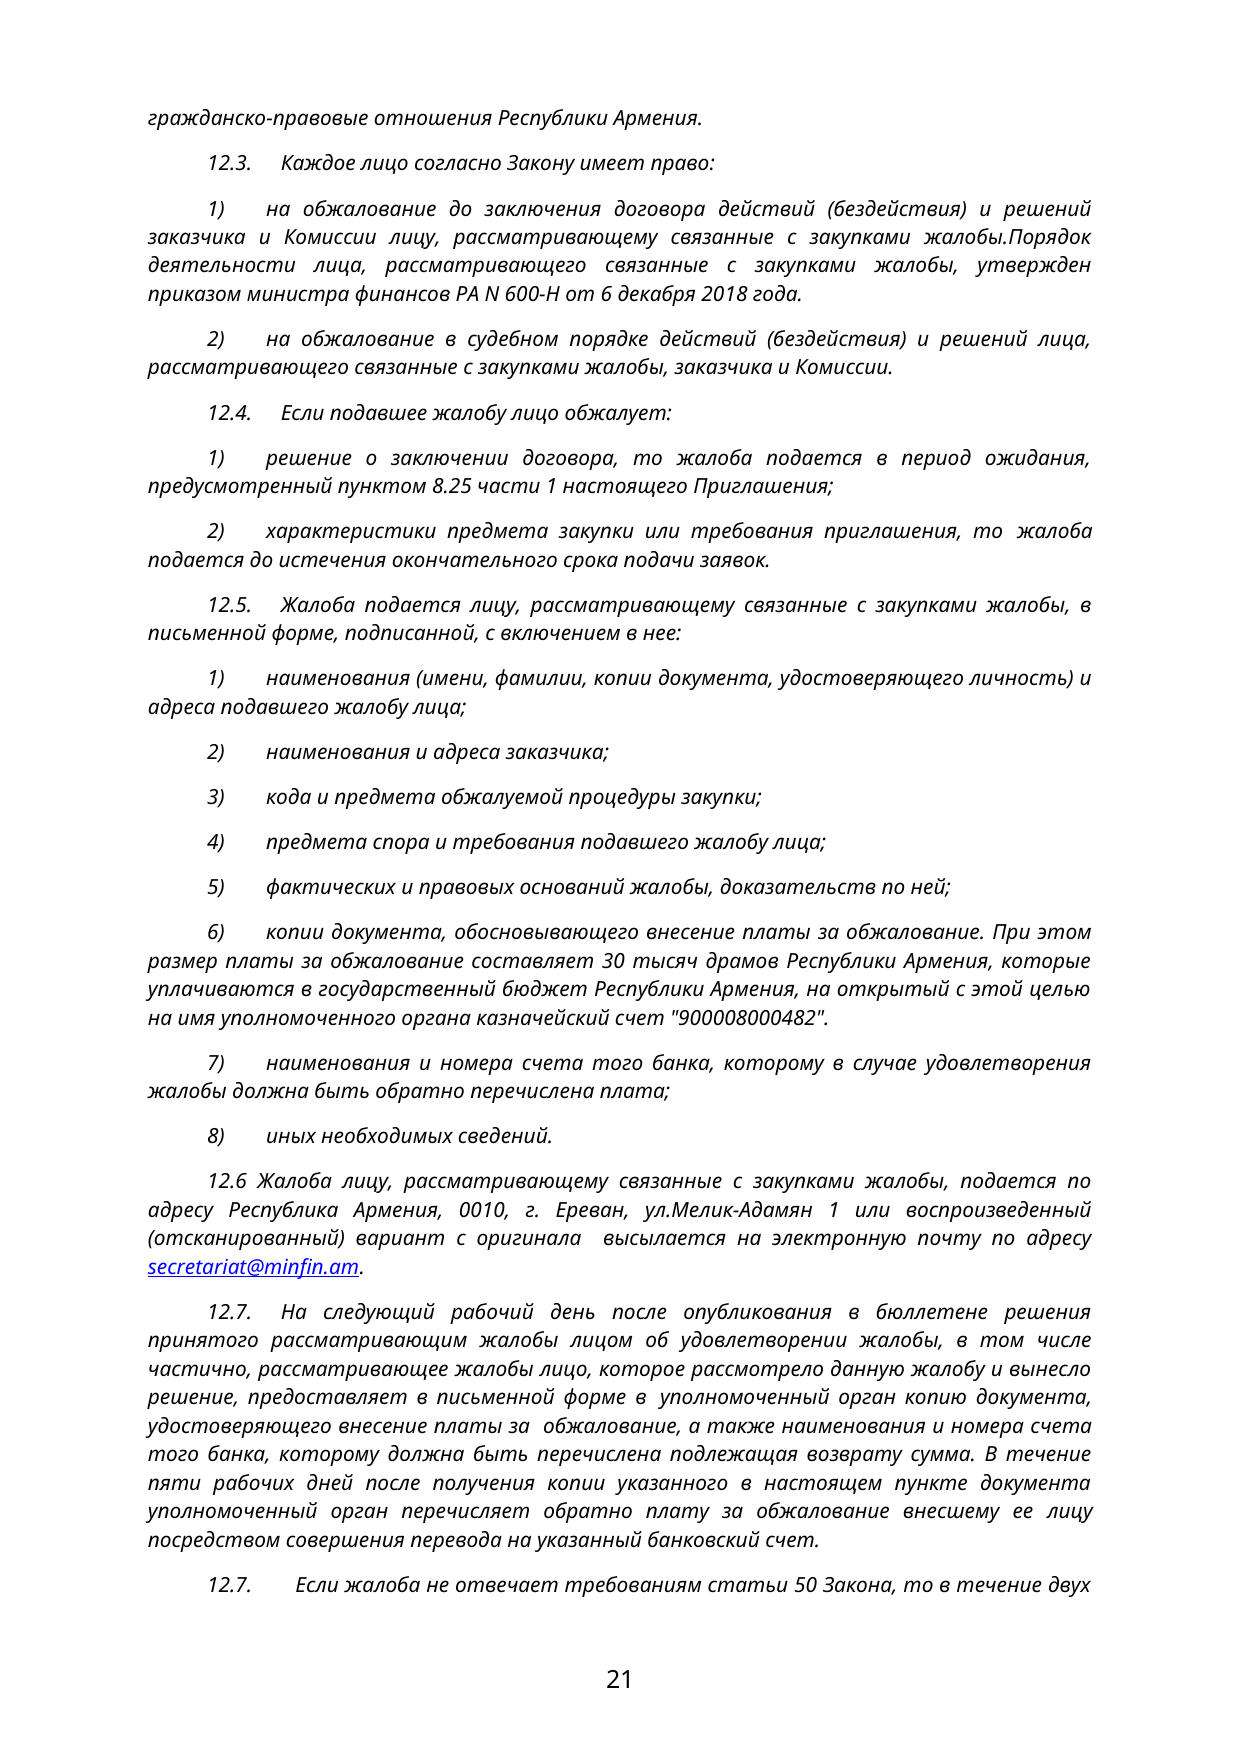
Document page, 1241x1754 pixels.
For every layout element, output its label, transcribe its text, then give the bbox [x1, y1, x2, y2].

text 2) на обжалование в судебном порядке действий (бездействия) и решений лица, рассматривающего связанные с закупками жалобы, заказчика и Комиссии. [148, 324, 1092, 381]
text 3) кода и предмета обжалуемой процедуры закупки; [148, 782, 1092, 811]
text 2) наименования и адреса заказчика; [148, 737, 1092, 765]
text 1) наименования (имени, фамилии, копии документа, удостоверяющего личность) и адреса подавшего жалобу лица; [148, 663, 1092, 720]
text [148, 1570, 1092, 1598]
text 12.7. На следующий рабочий день после опубликования в бюллетене решения принятого рассматривающим жалобы лицом об удовлетворении жалобы, в том числе частично, рассматривающее жалобы лицо, которое рассмотрело данную жалобу и вынесло решение, предоставляет в письменной форме в уполномоченный орган копию документа, удостоверяющего внесение платы за обжалование, а также наименования и номера счета того банка, которому должна быть перечислена подлежащая возврату сумма. В течение пяти рабочих дней после получения копии указанного в настоящем пункте документа уполномоченный орган перечисляет обратно плату за обжалование внесшему ее лицу посредством совершения перевода на указанный банковский счет. [148, 1297, 1092, 1553]
text 1) решение о заключении договора, то жалоба подается в период ожидания, предусмотренный пунктом 8.25 части 1 настоящего Приглашения; [148, 443, 1092, 499]
text 1) на обжалование до заключения договора действий (бездействия) и решений заказчика и Комиссии лицу, рассматривающему связанные с закупками жалобы.Порядок деятельности лица, рассматривающего связанные с закупками жалобы, утвержден приказом министра финансов РА N 600-Н от 6 декабря 2018 года. [148, 194, 1092, 307]
text 4) предмета спора и требования подавшего жалобу лица; [148, 827, 1092, 856]
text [148, 103, 1092, 132]
text 12.4. Если подавшее жалобу лицо обжалует: [148, 398, 1092, 426]
text 12.3. Каждое лицо согласно Закону имеет право: [148, 148, 1092, 177]
text 7) наименования и номера счета того банка, которому в случае удовлетворения жалобы должна быть обратно перечислена плата; [148, 1048, 1092, 1105]
text 2) характеристики предмета закупки или требования приглашения, то жалоба подается до истечения окончательного срока подачи заявок. [148, 516, 1092, 573]
text 8) иных необходимых сведений. [148, 1121, 1092, 1150]
text 12.5. Жалоба подается лицу, рассматривающему связанные с закупками жалобы, в письменной форме, подписанной, с включением в нее: [148, 590, 1092, 647]
text 5) фактических и правовых оснований жалобы, доказательств по ней; [148, 872, 1092, 901]
text 12.6 Жалоба лицу, рассматривающему связанные с закупками жалобы, подается по адресу Республика Армения, 0010, г. Ереван, ул.Мелик-Адамян 1 или воспроизведенный (отсканированный) вариант с оригинала высылается на электронную почту по адресу secretariat@minfin.am. [148, 1166, 1092, 1280]
text 6) копии документа, обосновывающего внесение платы за обжалование. При этом размер платы за обжалование составляет 30 тысяч драмов Республики Армения, которые уплачиваются в государственный бюджет Республики Армения, на открытый с этой целью на имя уполномоченного органа казначейский счет "900008000482". [148, 917, 1092, 1031]
